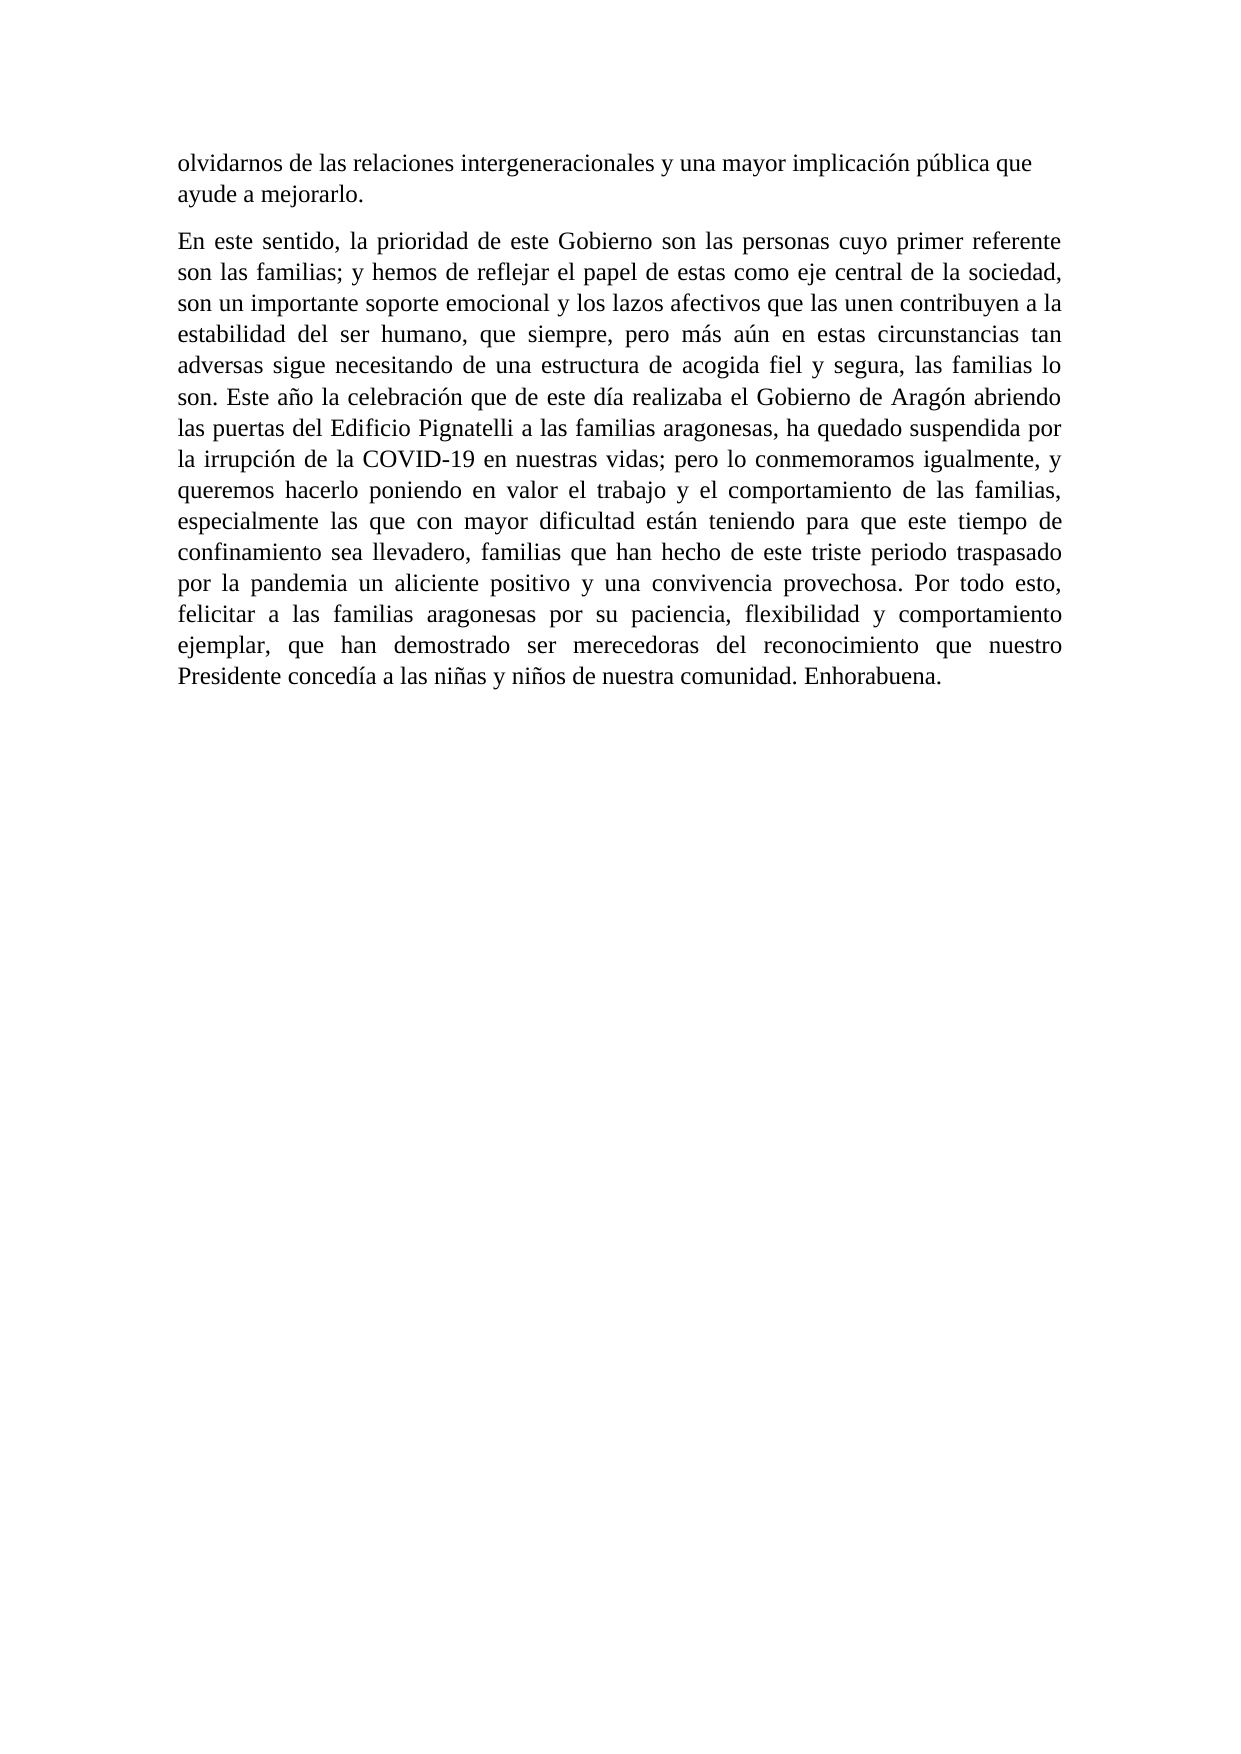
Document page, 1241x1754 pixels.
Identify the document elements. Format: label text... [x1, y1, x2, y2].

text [177, 148, 1063, 207]
text En este sentido, la prioridad de este Gobierno son las personas cuyo primer referente son las familias; y hemos de reflejar el papel de estas como eje central de la sociedad, son un importante soporte emocional y los lazos afectivos que las unen contribuyen a la estabilidad del ser humano, que siempre, pero más aún en estas circunstancias tan adversas sigue necesitando de una estructura de acogida fiel y segura, las familias lo son. Este año la celebración que de este día realizaba el Gobierno de Aragón abriendo las puertas del Edificio Pignatelli a las familias aragonesas, ha quedado suspendida por la irrupción de la COVID-19 en nuestras vidas; pero lo conmemoramos igualmente, y queremos hacerlo poniendo en valor el trabajo y el comportamiento de las familias, especialmente las que con mayor dificultad están teniendo para que este tiempo de confinamiento sea llevadero, familias que han hecho de este triste periodo traspasado por la pandemia un aliciente positivo y una convivencia provechosa. Por todo esto, felicitar a las familias aragonesas por su paciencia, flexibilidad y comportamiento ejemplar, que han demostrado ser merecedoras del reconocimiento que nuestro Presidente concedía a las niñas y niños de nuestra comunidad. Enhorabuena. [177, 226, 1063, 690]
